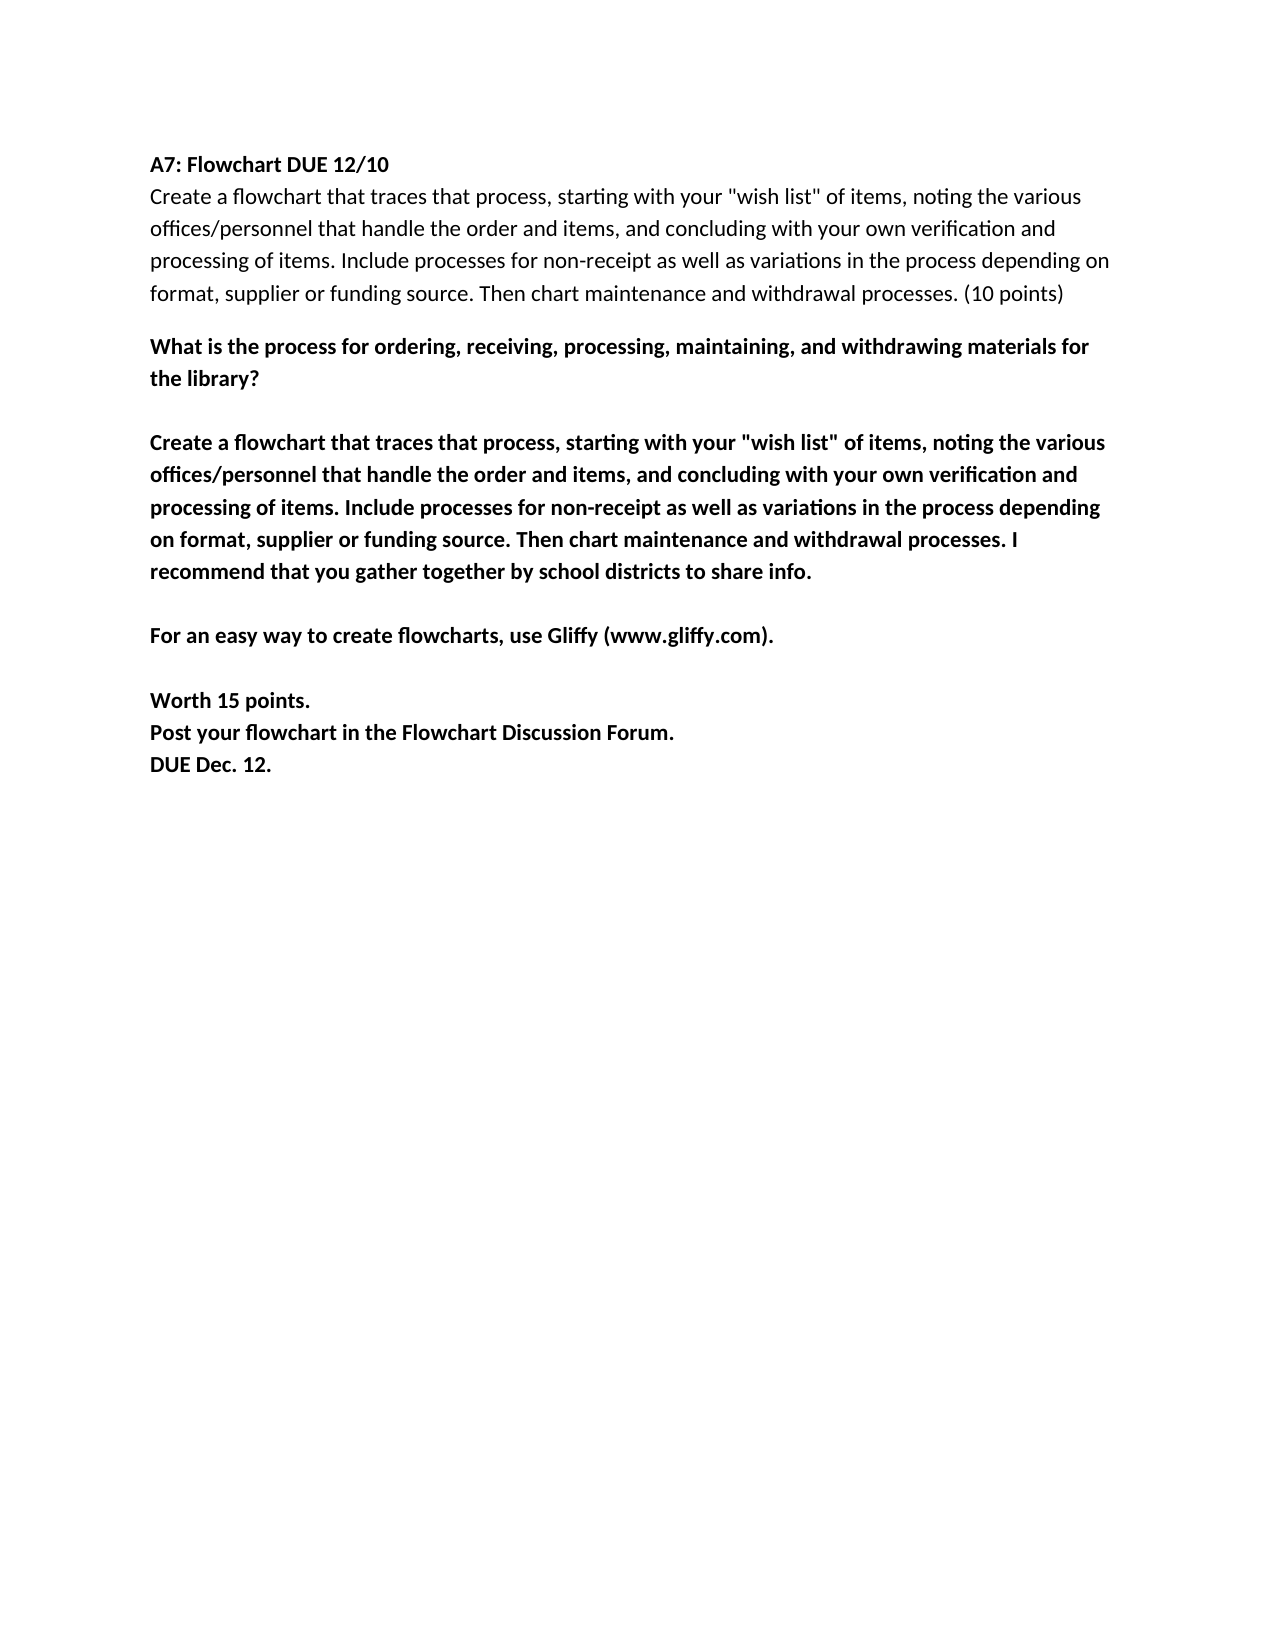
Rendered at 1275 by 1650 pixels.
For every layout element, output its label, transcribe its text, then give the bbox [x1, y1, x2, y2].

text A7: Flowchart DUE 12/10 Create a flowchart that traces that process, starting with your "wish list" of items, noting the various offices/personnel that handle the order and items, and concluding with your own verification and processing of items. Include processes for non-receipt as well as variations in the process depending on format, supplier or funding source. Then chart maintenance and withdrawal processes. (10 points) [150, 150, 1125, 307]
text What is the process for ordering, receiving, processing, maintaining, and withdrawing materials for the library? Create a flowchart that traces that process, starting with your "wish list" of items, noting the various offices/personnel that handle the order and items, and concluding with your own verification and processing of items. Include processes for non-receipt as well as variations in the process depending on format, supplier or funding source. Then chart maintenance and withdrawal processes. I recommend that you gather together by school districts to share info. For an easy way to create flowcharts, use Gliffy (www.gliffy.com). Worth 15 points. Post your flowchart in the Flowchart Discussion Forum. DUE Dec. 12. [150, 332, 1125, 778]
